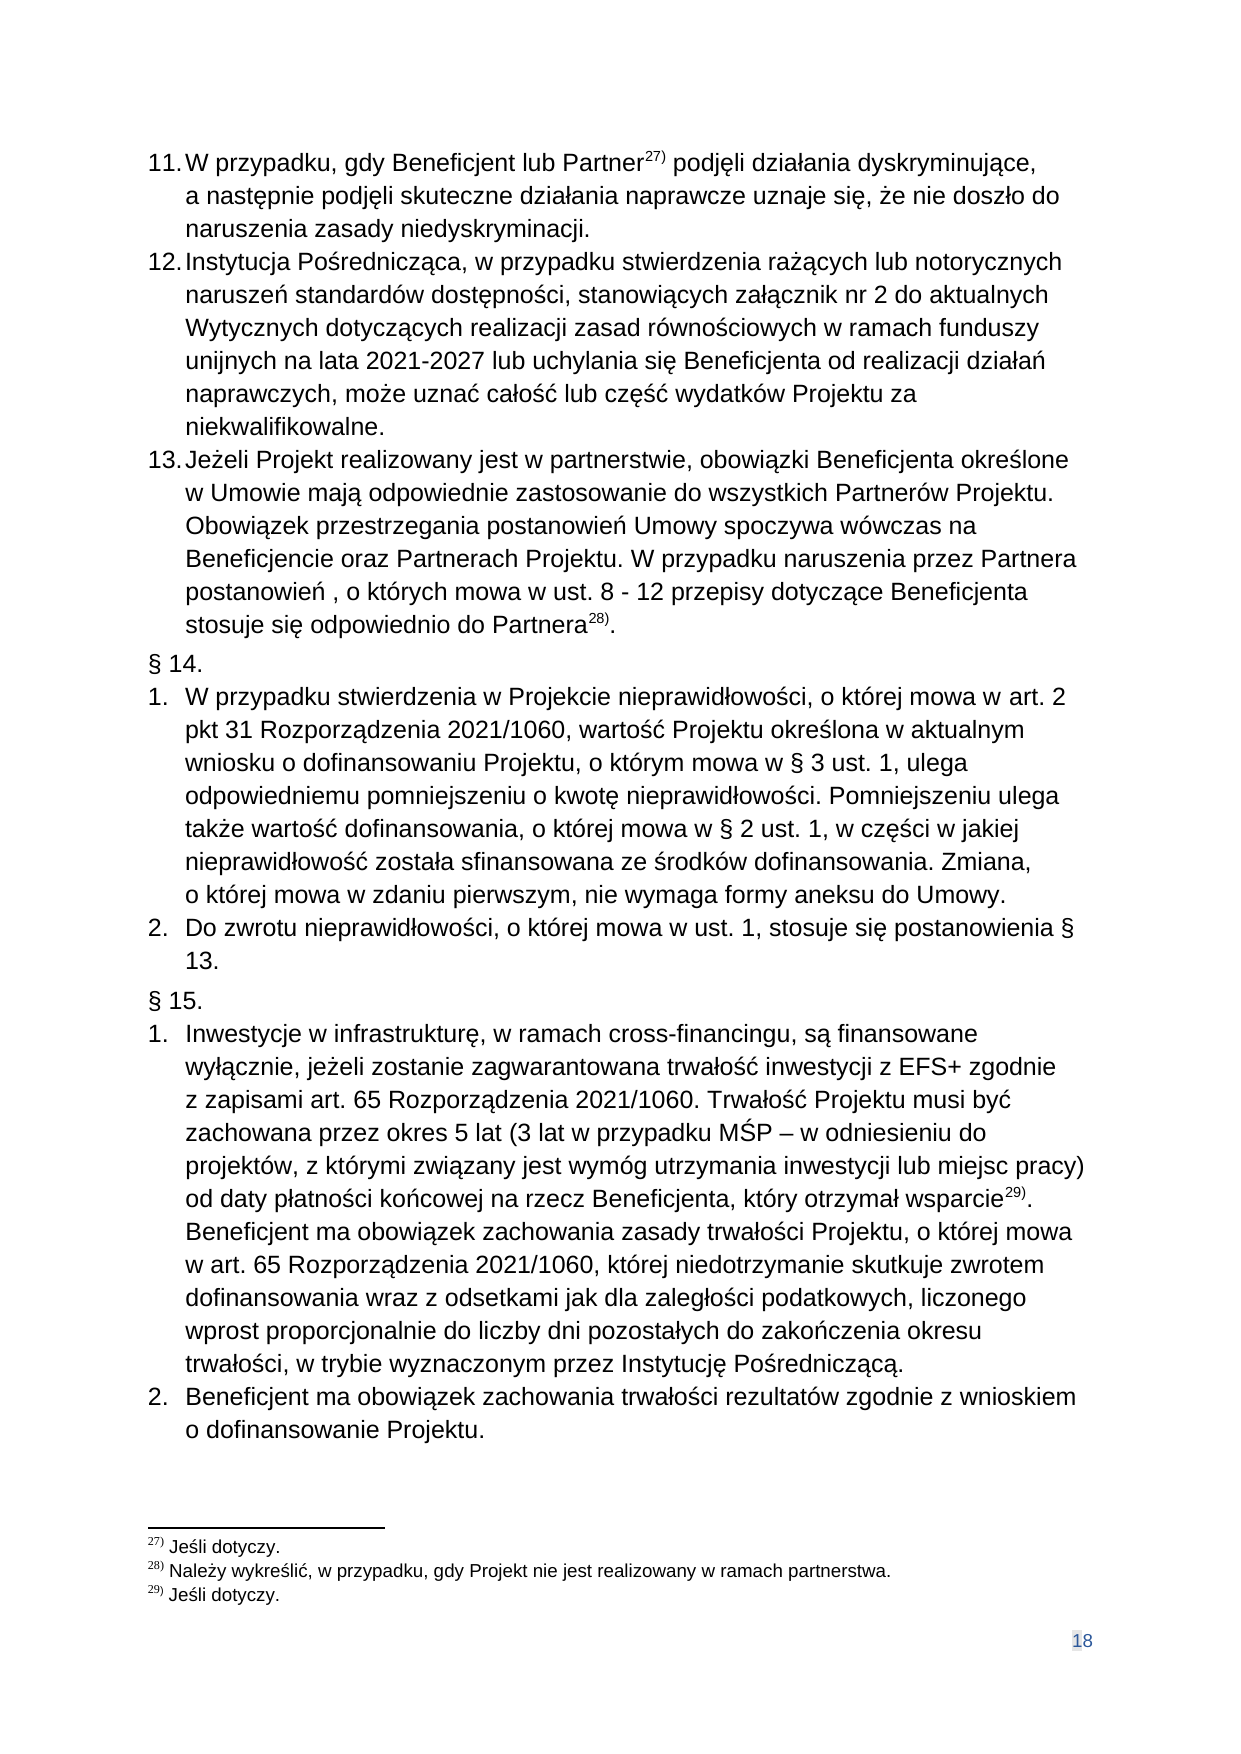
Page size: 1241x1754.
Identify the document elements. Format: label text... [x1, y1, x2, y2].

list Instytucja Pośrednicząca, w przypadku stwierdzenia rażących lub notorycznych naruszeń standardów dostępności, stanowiących załącznik nr 2 do aktualnych Wytycznych dotyczących realizacji zasad równościowych w ramach funduszy unijnych na lata 2021-2027 lub uchylania się Beneficjenta od realizacji działań naprawczych, może uznać całość lub część wydatków Projektu za niekwalifikowalne. [148, 247, 1093, 441]
subtitle § 15. [148, 986, 1093, 1014]
list W przypadku stwierdzenia w Projekcie nieprawidłowości, o której mowa w art. 2 pkt 31 Rozporządzenia 2021/1060, wartość Projektu określona w aktualnym wniosku o dofinansowaniu Projektu, o którym mowa w § 3 ust. 1, ulega odpowiedniemu pomniejszeniu o kwotę nieprawidłowości. Pomniejszeniu ulega także wartość dofinansowania, o której mowa w § 2 ust. 1, w części w jakiej nieprawidłowość została sfinansowana ze środków dofinansowania. Zmiana, o której mowa w zdaniu pierwszym, nie wymaga formy aneksu do Umowy. [148, 682, 1093, 909]
list W przypadku, gdy Beneficjent lub Partner) podjęli działania dyskryminujące, a następnie podjęli skuteczne działania naprawcze uznaje się, że nie doszło do naruszenia zasady niedyskryminacji. [148, 148, 1093, 242]
list Do zwrotu nieprawidłowości, o której mowa w ust. 1, stosuje się postanowienia § 13. [148, 913, 1093, 975]
list Beneficjent ma obowiązek zachowania trwałości rezultatów zgodnie z wnioskiem o dofinansowanie Projektu. [148, 1382, 1093, 1444]
subtitle § 14. [148, 649, 1093, 678]
list Inwestycje w infrastrukturę, w ramach cross-financingu, są finansowane wyłącznie, jeżeli zostanie zagwarantowana trwałość inwestycji z EFS+ zgodnie z zapisami art. 65 Rozporządzenia 2021/1060. Trwałość Projektu musi być zachowana przez okres 5 lat (3 lat w przypadku MŚP – w odniesieniu do projektów, z którymi związany jest wymóg utrzymania inwestycji lub miejsc pracy) od daty płatności końcowej na rzecz Beneficjenta, który otrzymał wsparcie). Beneficjent ma obowiązek zachowania zasady trwałości Projektu, o której mowa w art. 65 Rozporządzenia 2021/1060, której niedotrzymanie skutkuje zwrotem dofinansowania wraz z odsetkami jak dla zaległości podatkowych, liczonego wprost proporcjonalnie do liczby dni pozostałych do zakończenia okresu trwałości, w trybie wyznaczonym przez Instytucję Pośredniczącą. [148, 1019, 1093, 1378]
list Jeżeli Projekt realizowany jest w partnerstwie, obowiązki Beneficjenta określone w Umowie mają odpowiednie zastosowanie do wszystkich Partnerów Projektu. Obowiązek przestrzegania postanowień Umowy spoczywa wówczas na Beneficjencie oraz Partnerach Projektu. W przypadku naruszenia przez Partnera postanowień , o których mowa w ust. 8 - 12 przepisy dotyczące Beneficjenta stosuje się odpowiednio do Partnera). [148, 445, 1093, 639]
